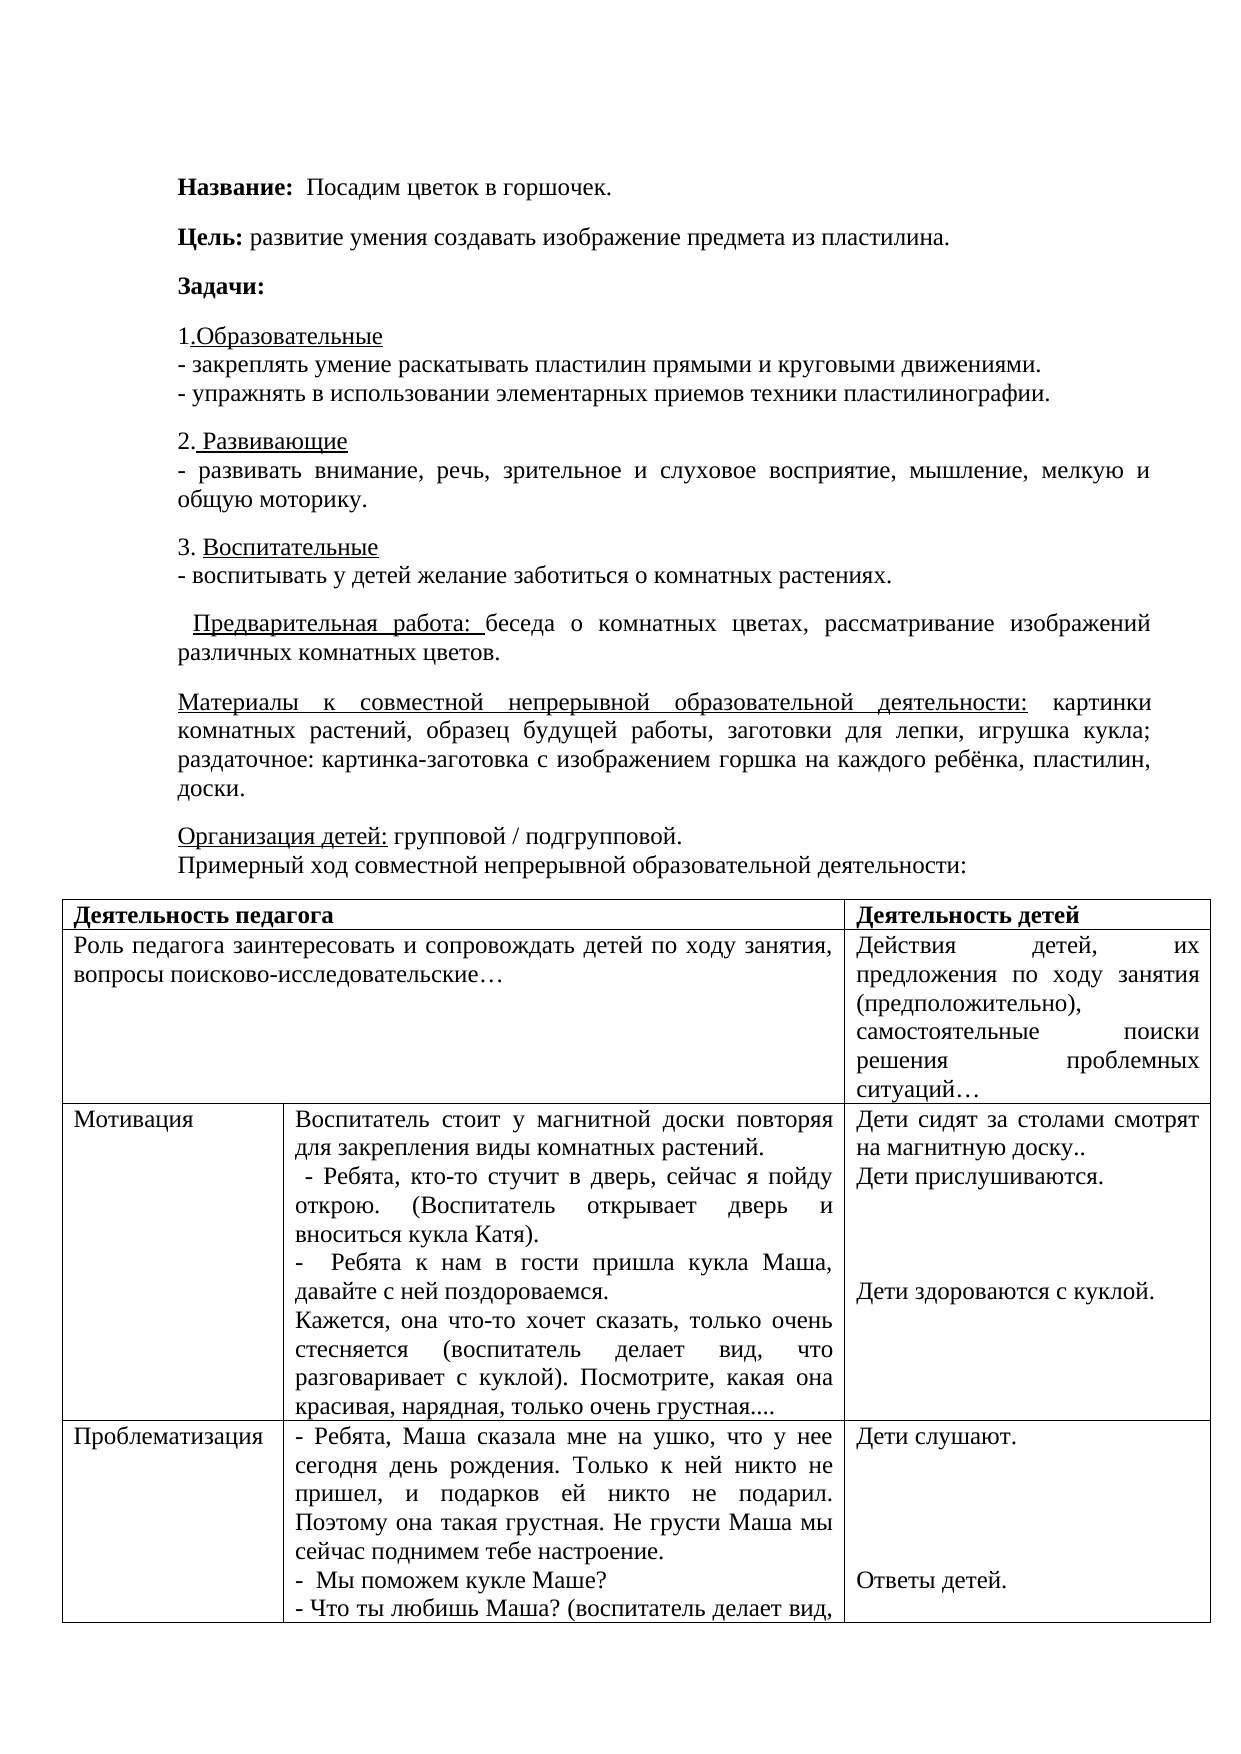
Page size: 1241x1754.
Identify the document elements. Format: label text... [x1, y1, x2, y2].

table_cell Мотивация [63, 1104, 283, 1420]
table_header Деятельность детей [845, 900, 1210, 929]
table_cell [284, 1421, 844, 1622]
table_cell Дети сидят за столами смотрят на магнитную доску.. Дети прислушиваются. Дети здороваются с куклой. [845, 1104, 1210, 1420]
text Материалы к совместной непрерывной образовательной деятельности: картинки комнатных растений, образец будущей работы, заготовки для лепки, игрушка кукла; раздаточное: картинка-заготовка с изображением горшка на каждого ребёнка, пластилин, доски. [177, 687, 1152, 802]
table_cell Роль педагога заинтересовать и сопровождать детей по ходу занятия, вопросы поисково-исследовательские… [63, 930, 844, 1103]
text Предварительная работа: беседа о комнатных цветах, рассматривание изображений различных комнатных цветов. [177, 608, 1152, 666]
table_cell Воспитатель стоит у магнитной доски повторяя для закрепления виды комнатных растений. - Ребята, кто-то стучит в дверь, сейчас я пойду открою. (Воспитатель открывает дверь и вноситься кукла Катя). - Ребята к нам в гости пришла кукла Маша, давайте с ней поздороваемся. Кажется, она что-то хочет сказать, только очень стесняется (воспитатель делает вид, что разговаривает с куклой). Посмотрите, какая она красивая, нарядная, только очень грустная.... [284, 1104, 844, 1420]
text Название: Посадим цветок в горшочек. [177, 172, 1152, 201]
text Примерный ход совместной непрерывной образовательной деятельности: [177, 850, 1152, 878]
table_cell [845, 1421, 1210, 1622]
table_header Деятельность педагога [63, 900, 844, 929]
text - упражнять в использовании элементарных приемов техники пластилинографии. [177, 378, 1152, 407]
table_cell Действия детей, их предложения по ходу занятия (предположительно), самостоятельные поиски решения проблемных ситуаций… [845, 930, 1210, 1103]
text Задачи: [177, 271, 1152, 300]
text 3. Воспитательные [177, 532, 1152, 560]
text Организация детей: групповой / подгрупповой. [177, 821, 1152, 850]
table_cell Проблематизация [63, 1421, 283, 1622]
text - воспитывать у детей желание заботиться о комнатных растениях. [177, 560, 1152, 589]
text 2. Развивающие [177, 426, 1152, 455]
text - закреплять умение раскатывать пластилин прямыми и круговыми движениями. [177, 349, 1152, 378]
text Цель: развитие умения создавать изображение предмета из пластилина. [177, 222, 1152, 250]
text - развивать внимание, речь, зрительное и слуховое восприятие, мышление, мелкую и общую моторику. [177, 455, 1152, 512]
text 1.Образовательные [177, 321, 1152, 349]
